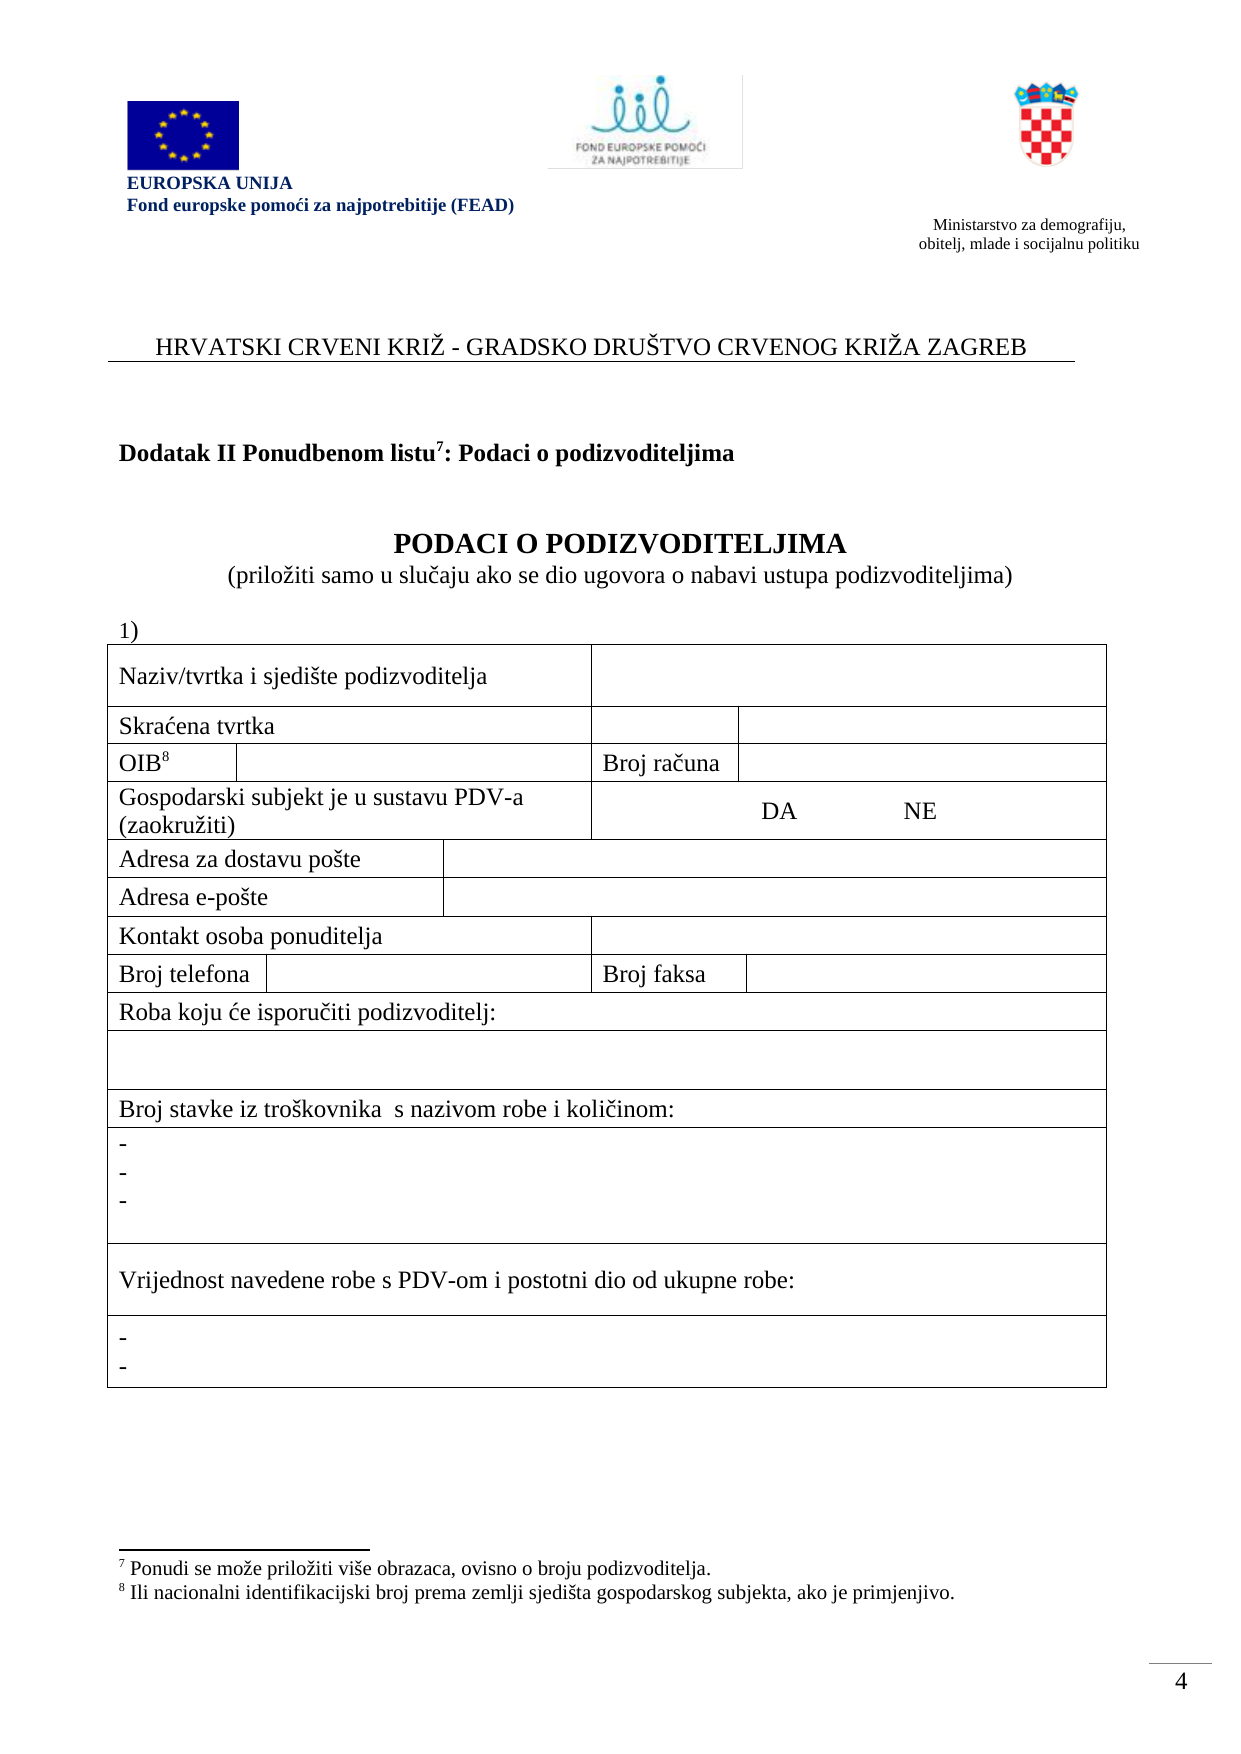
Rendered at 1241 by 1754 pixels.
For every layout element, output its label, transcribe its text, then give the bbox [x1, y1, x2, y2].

table_cell Broj telefona [108, 955, 266, 992]
table_cell [592, 707, 738, 743]
table_cell - - [108, 1316, 1106, 1387]
text (priložiti samo u slučaju ako se dio ugovora o nabavi ustupa podizvoditeljima) [119, 560, 1121, 589]
table_cell Roba koju će isporučiti podizvoditelj: [108, 993, 1106, 1030]
picture [547, 75, 746, 172]
table_cell [739, 707, 1106, 743]
text PODACI O PODIZVODITELJIMA [119, 527, 1121, 560]
table_cell DA NE [592, 782, 1106, 839]
subtitle Dodatak II Ponudbenom listu: Podaci o podizvoditeljima [119, 438, 1121, 467]
table_cell [237, 744, 591, 781]
table_cell Vrijednost navedene robe s PDV-om i postotni dio od ukupne robe: [108, 1244, 1106, 1315]
table_cell Adresa za dostavu pošte [108, 840, 443, 877]
table_cell [739, 744, 1106, 781]
text 1) [119, 615, 1121, 644]
table_header [592, 645, 1106, 706]
table_cell Kontakt osoba ponuditelja [108, 917, 591, 954]
table_cell - - - [108, 1128, 1106, 1243]
table_cell [747, 955, 1106, 992]
table_cell OIB [108, 744, 236, 781]
picture [978, 76, 1115, 172]
table_cell Broj faksa [592, 955, 746, 992]
table_cell [592, 917, 1106, 954]
table_cell [108, 1031, 1106, 1089]
table_cell Broj stavke iz troškovnika s nazivom robe i količinom: [108, 1090, 1106, 1127]
table_header Naziv/tvrtka i sjedište podizvoditelja [108, 645, 591, 706]
table_cell Skraćena tvrtka [108, 707, 591, 743]
table_cell [444, 878, 1106, 916]
table_cell Gospodarski subjekt je u sustavu PDV-a (zaokružiti) [108, 782, 591, 839]
table_cell [444, 840, 1106, 877]
picture [126, 101, 239, 172]
table_cell [267, 955, 591, 992]
table_cell Broj računa [592, 744, 738, 781]
table_cell Adresa e-pošte [108, 878, 443, 916]
